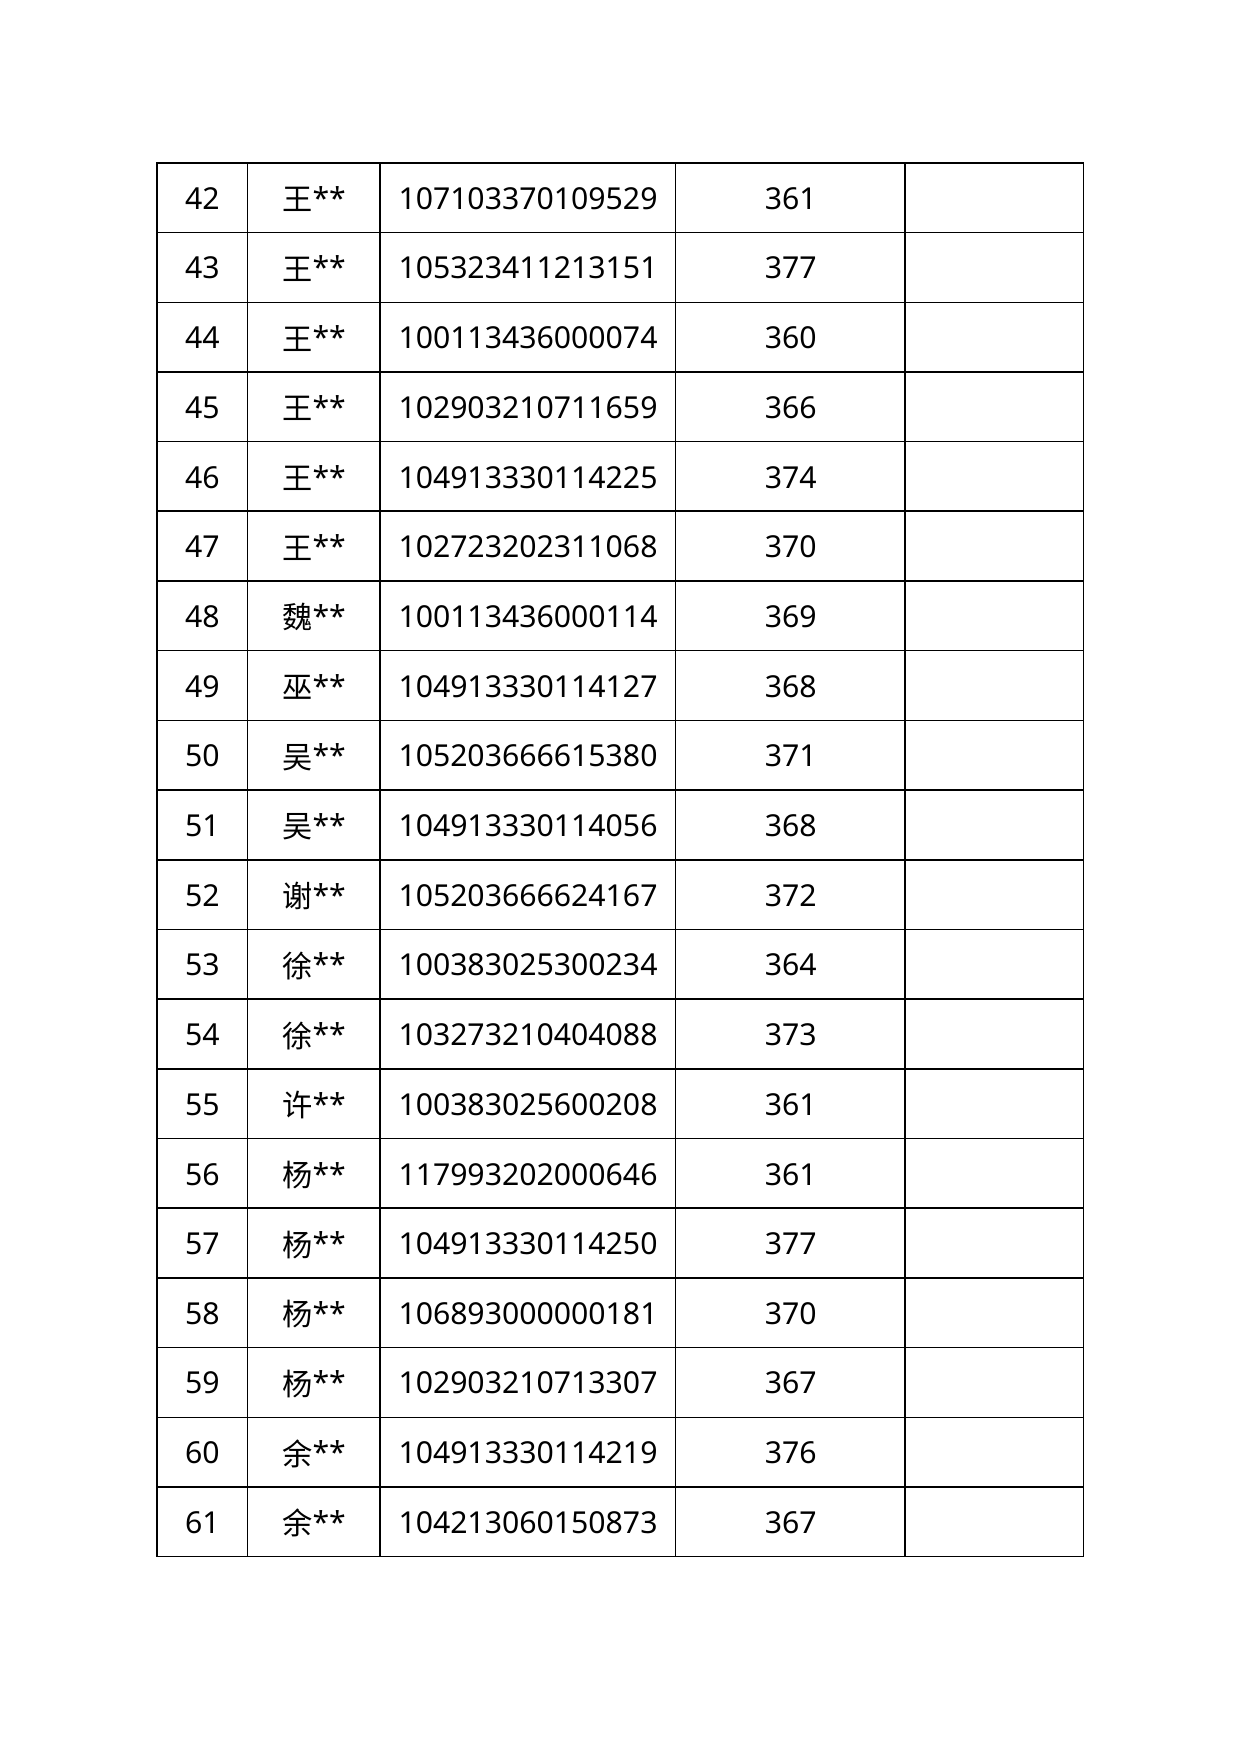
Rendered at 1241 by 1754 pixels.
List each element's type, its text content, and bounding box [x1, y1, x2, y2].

table_cell 48 [158, 582, 247, 650]
table_cell 王** [248, 373, 379, 441]
table_cell 117993202000646 [381, 1139, 675, 1207]
table_cell 60 [158, 1418, 247, 1486]
table_cell 52 [158, 861, 247, 928]
table_cell 104913330114225 [381, 442, 675, 510]
table_cell 104913330114127 [381, 651, 675, 719]
table_cell 100383025600208 [381, 1070, 675, 1138]
table_cell 373 [676, 1000, 904, 1068]
table_cell 102903210711659 [381, 373, 675, 441]
table_cell 王** [248, 303, 379, 371]
table_cell 54 [158, 1000, 247, 1068]
table_cell 100113436000114 [381, 582, 675, 650]
table_cell 368 [676, 791, 904, 859]
table_cell 100383025300234 [381, 930, 675, 998]
table_cell [906, 512, 1083, 580]
table_cell [906, 1209, 1083, 1277]
table_cell [906, 1418, 1083, 1486]
table_cell 杨** [248, 1279, 379, 1347]
table_cell 55 [158, 1070, 247, 1138]
table_cell 106893000000181 [381, 1279, 675, 1347]
table_cell 361 [676, 164, 904, 232]
table_cell [906, 582, 1083, 650]
table_cell 51 [158, 791, 247, 859]
table_cell 59 [158, 1348, 247, 1416]
table_cell 370 [676, 512, 904, 580]
table_cell 57 [158, 1209, 247, 1277]
table_cell 王** [248, 164, 379, 232]
table_cell 104213060150873 [381, 1488, 675, 1556]
table_cell 104913330114056 [381, 791, 675, 859]
table_cell 53 [158, 930, 247, 998]
table_cell 杨** [248, 1139, 379, 1207]
table_cell [906, 442, 1083, 510]
table_cell [906, 303, 1083, 371]
table_cell 吴** [248, 791, 379, 859]
table_cell 王** [248, 512, 379, 580]
table_cell 王** [248, 442, 379, 510]
table_cell 徐** [248, 1000, 379, 1068]
table_cell [906, 930, 1083, 998]
table_cell 377 [676, 233, 904, 301]
table_cell 102903210713307 [381, 1348, 675, 1416]
table_cell [906, 651, 1083, 719]
table_cell 369 [676, 582, 904, 650]
table_cell 105203666615380 [381, 721, 675, 789]
table_cell 58 [158, 1279, 247, 1347]
table_cell 371 [676, 721, 904, 789]
table_cell 42 [158, 164, 247, 232]
table_cell 吴** [248, 721, 379, 789]
table_cell [906, 1070, 1083, 1138]
table_cell 44 [158, 303, 247, 371]
table_cell 47 [158, 512, 247, 580]
table_cell 谢** [248, 861, 379, 928]
table_cell [906, 791, 1083, 859]
table_cell 王** [248, 233, 379, 301]
table_cell [906, 1139, 1083, 1207]
table_cell 43 [158, 233, 247, 301]
table_cell 104913330114219 [381, 1418, 675, 1486]
table_cell 370 [676, 1279, 904, 1347]
table_cell 徐** [248, 930, 379, 998]
table_cell 377 [676, 1209, 904, 1277]
table_cell 余** [248, 1418, 379, 1486]
table_cell 余** [248, 1488, 379, 1556]
table_cell 376 [676, 1418, 904, 1486]
table_cell 61 [158, 1488, 247, 1556]
table_cell [906, 721, 1083, 789]
table_cell 360 [676, 303, 904, 371]
table_cell 45 [158, 373, 247, 441]
table_cell [906, 1488, 1083, 1556]
table_cell [906, 1000, 1083, 1068]
table_cell 367 [676, 1348, 904, 1416]
table_cell 361 [676, 1139, 904, 1207]
table_cell 105203666624167 [381, 861, 675, 928]
table_cell 368 [676, 651, 904, 719]
table_cell 105323411213151 [381, 233, 675, 301]
table_cell [906, 373, 1083, 441]
table_cell 杨** [248, 1348, 379, 1416]
table_cell 364 [676, 930, 904, 998]
table_cell [906, 861, 1083, 928]
table_cell [906, 1279, 1083, 1347]
table_cell 366 [676, 373, 904, 441]
table_cell [906, 164, 1083, 232]
table_cell 374 [676, 442, 904, 510]
table_cell 361 [676, 1070, 904, 1138]
table_cell 46 [158, 442, 247, 510]
table_cell 367 [676, 1488, 904, 1556]
table_cell 巫** [248, 651, 379, 719]
table_cell 49 [158, 651, 247, 719]
table_cell 103273210404088 [381, 1000, 675, 1068]
table_cell 107103370109529 [381, 164, 675, 232]
table_cell 104913330114250 [381, 1209, 675, 1277]
table_cell 100113436000074 [381, 303, 675, 371]
table_cell 56 [158, 1139, 247, 1207]
table_cell [906, 1348, 1083, 1416]
table_cell 魏** [248, 582, 379, 650]
table_cell [906, 233, 1083, 301]
table_cell 372 [676, 861, 904, 928]
table_cell 50 [158, 721, 247, 789]
table_cell 许** [248, 1070, 379, 1138]
table_cell 杨** [248, 1209, 379, 1277]
table_cell 102723202311068 [381, 512, 675, 580]
